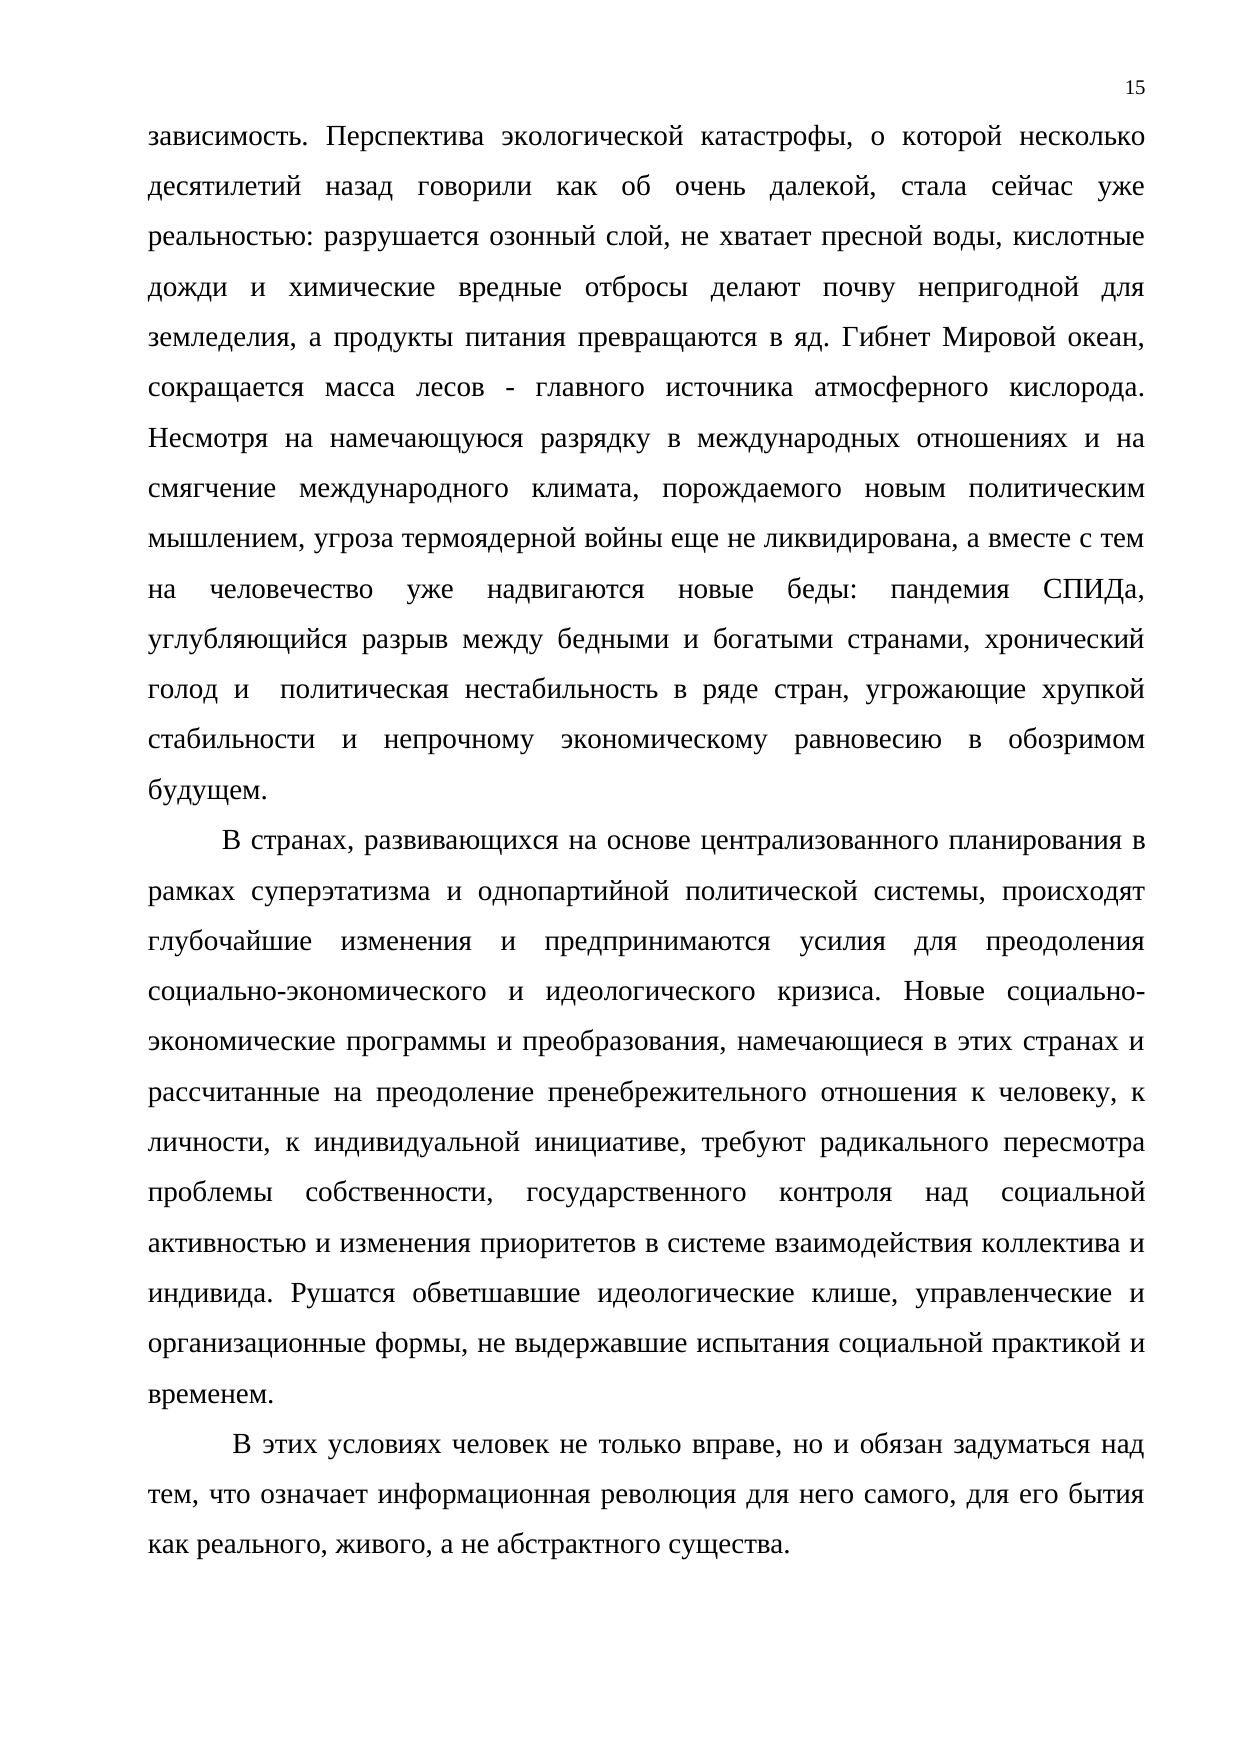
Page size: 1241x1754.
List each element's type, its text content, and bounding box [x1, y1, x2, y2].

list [148, 118, 1146, 806]
list В странах, развивающихся на основе централизованного планирования в рамках суперэтатизма и однопартийной политической системы, происходят глубочайшие изменения и предпринимаются усилия для преодоления социально-экономического и идеологического кризиса. Новые социально-экономические программы и преобразования, намечающиеся в этих странах и рассчитанные на преодоление пренебрежительного отношения к человеку, к личности, к индивидуальной инициативе, требуют радикального пересмотра проблемы собственности, государственного контроля над социальной активностью и изменения приоритетов в системе взаимодействия коллектива и индивида. Рушатся обветшавшие идеологические клише, управленческие и организационные формы, не выдержавшие испытания социальной практикой и временем. [148, 822, 1146, 1409]
list В этих условиях человек не только вправе, но и обязан задуматься над тем, что означает информационная революция для него самого, для его бытия как реального, живого, а не абстрактного существа. [148, 1426, 1146, 1560]
